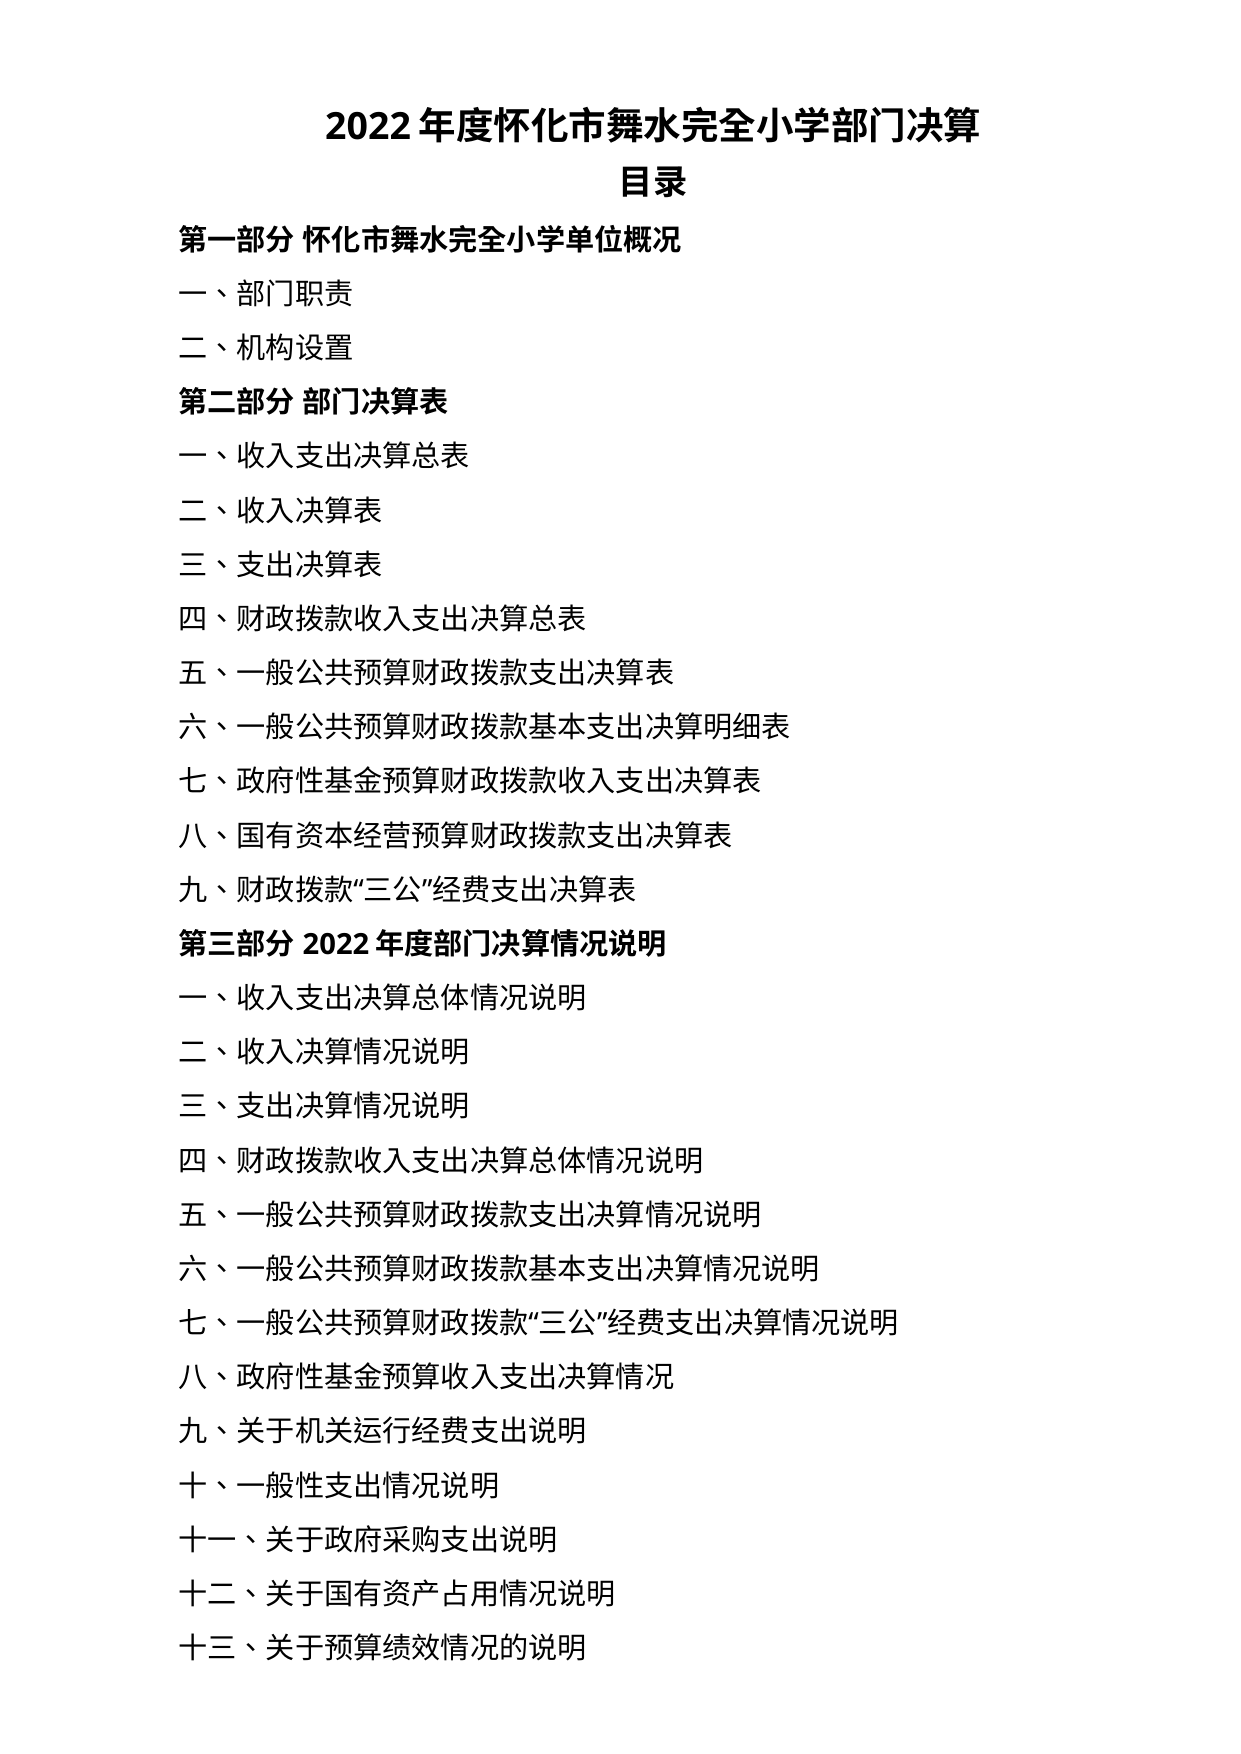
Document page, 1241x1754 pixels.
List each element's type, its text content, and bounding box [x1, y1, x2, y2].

text 六、一般公共预算财政拨款基本支出决算情况说明 [113, 1234, 1127, 1288]
text 第一部分 怀化市舞水完全小学单位概况 [113, 204, 1127, 259]
text 四、财政拨款收入支出决算总表 [113, 584, 1127, 638]
text 十、一般性支出情况说明 [113, 1450, 1127, 1504]
text 目录 [113, 150, 1127, 204]
text 五、一般公共预算财政拨款支出决算情况说明 [113, 1179, 1127, 1234]
text 七、一般公共预算财政拨款“三公”经费支出决算情况说明 [113, 1288, 1127, 1342]
text 四、财政拨款收入支出决算总体情况说明 [113, 1125, 1127, 1179]
text 九、关于机关运行经费支出说明 [113, 1396, 1127, 1450]
text 八、政府性基金预算收入支出决算情况 [113, 1342, 1127, 1396]
text 九、财政拨款“三公”经费支出决算表 [113, 854, 1127, 909]
text 十二、关于国有资产占用情况说明 [113, 1559, 1127, 1613]
text 七、政府性基金预算财政拨款收入支出决算表 [113, 746, 1127, 800]
text 八、国有资本经营预算财政拨款支出决算表 [113, 800, 1127, 854]
text 一、收入支出决算总表 [113, 421, 1127, 475]
text 二、收入决算情况说明 [113, 1017, 1127, 1071]
text 三、支出决算情况说明 [113, 1071, 1127, 1125]
text 第三部分 2022年度部门决算情况说明 [113, 909, 1127, 963]
text 一、部门职责 [113, 259, 1127, 313]
text 第二部分 部门决算表 [113, 367, 1127, 421]
text 三、支出决算表 [113, 529, 1127, 584]
text 六、一般公共预算财政拨款基本支出决算明细表 [113, 692, 1127, 746]
text 二、收入决算表 [113, 475, 1127, 529]
text 二、机构设置 [113, 313, 1127, 367]
text 2022年度怀化市舞水完全小学部门决算 [113, 96, 1127, 150]
text 十三、关于预算绩效情况的说明 [113, 1613, 1127, 1667]
text 十一、关于政府采购支出说明 [113, 1504, 1127, 1559]
text 一、收入支出决算总体情况说明 [113, 963, 1127, 1017]
text 五、一般公共预算财政拨款支出决算表 [113, 638, 1127, 692]
